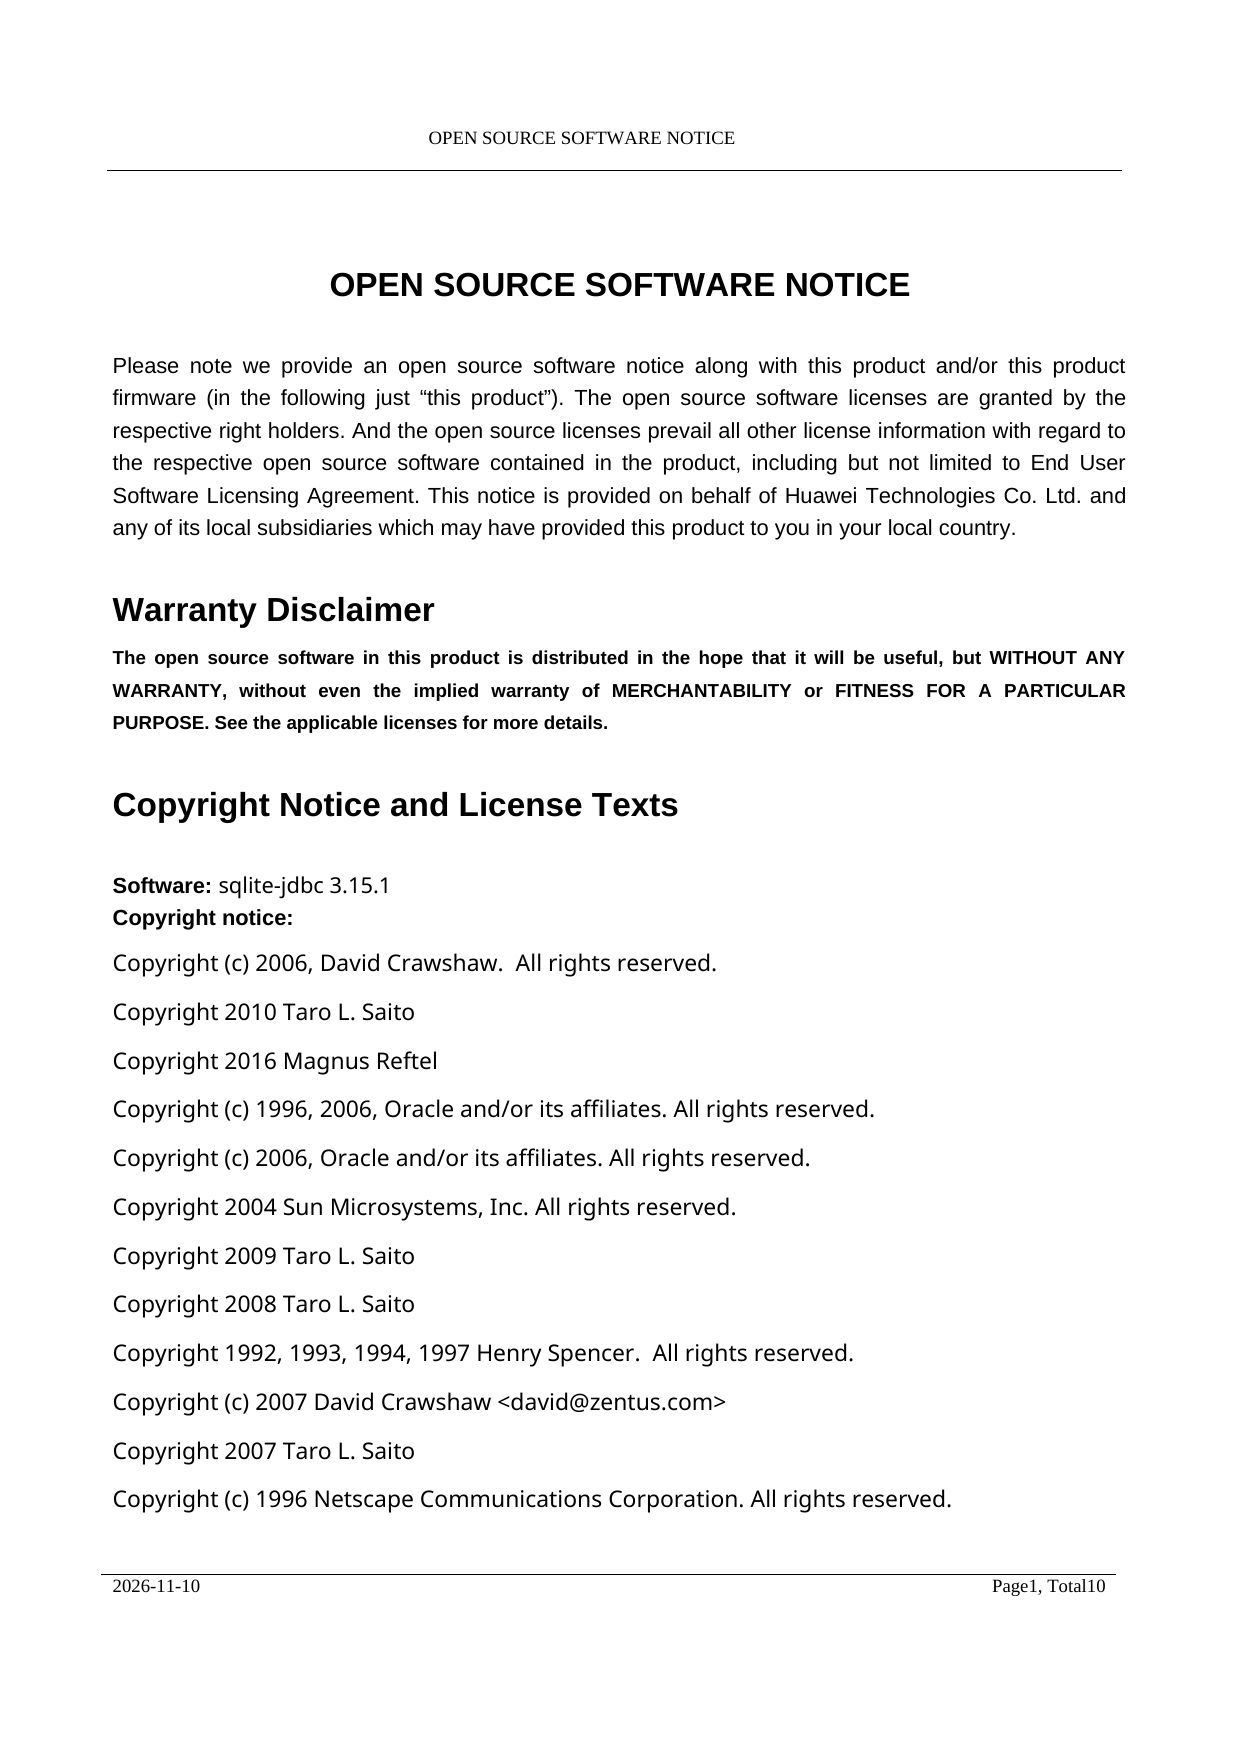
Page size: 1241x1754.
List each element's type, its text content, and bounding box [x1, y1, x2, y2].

text The open source software in this product is distributed in the hope that it will be useful, but WITHOUT ANY WARRANTY, without even the implied warranty of MERCHANTABILITY or FITNESS FOR A PARTICULAR PURPOSE. See the applicable licenses for more details. [112, 641, 1128, 739]
text Software: sqlite-jdbc 3.15.1 [112, 869, 1128, 901]
text Copyright notice: [112, 901, 1128, 934]
text Warranty Disclaimer [112, 576, 1128, 641]
text Copyright Notice and License Texts [112, 771, 1128, 836]
text Copyright (c) 2006, David Crawshaw. All rights reserved. Copyright 2010 Taro L. Saito Copyright 2016 Magnus Reftel Copyright (c) 1996, 2006, Oracle and/or its affiliates. All rights reserved. Copyright (c) 2006, Oracle and/or its affiliates. All rights reserved. Copyright 2004 Sun Microsystems, Inc. All rights reserved. Copyright 2009 Taro L. Saito Copyright 2008 Taro L. Saito Copyright 1992, 1993, 1994, 1997 Henry Spencer. All rights reserved. Copyright (c) 2007 David Crawshaw <david@zentus.com> Copyright 2007 Taro L. Saito Copyright (c) 1996 Netscape Communications Corporation. All rights reserved. [112, 947, 1128, 1564]
text OPEN SOURCE SOFTWARE NOTICE [112, 251, 1128, 316]
text Please note we provide an open source software notice along with this product and/or this product firmware (in the following just “this product”). The open source software licenses are granted by the respective right holders. And the open source licenses prevail all other license information with regard to the respective open source software contained in the product, including but not limited to End User Software Licensing Agreement. This notice is provided on behalf of Huawei Technologies Co. Ltd. and any of its local subsidiaries which may have provided this product to you in your local country. [112, 349, 1128, 544]
